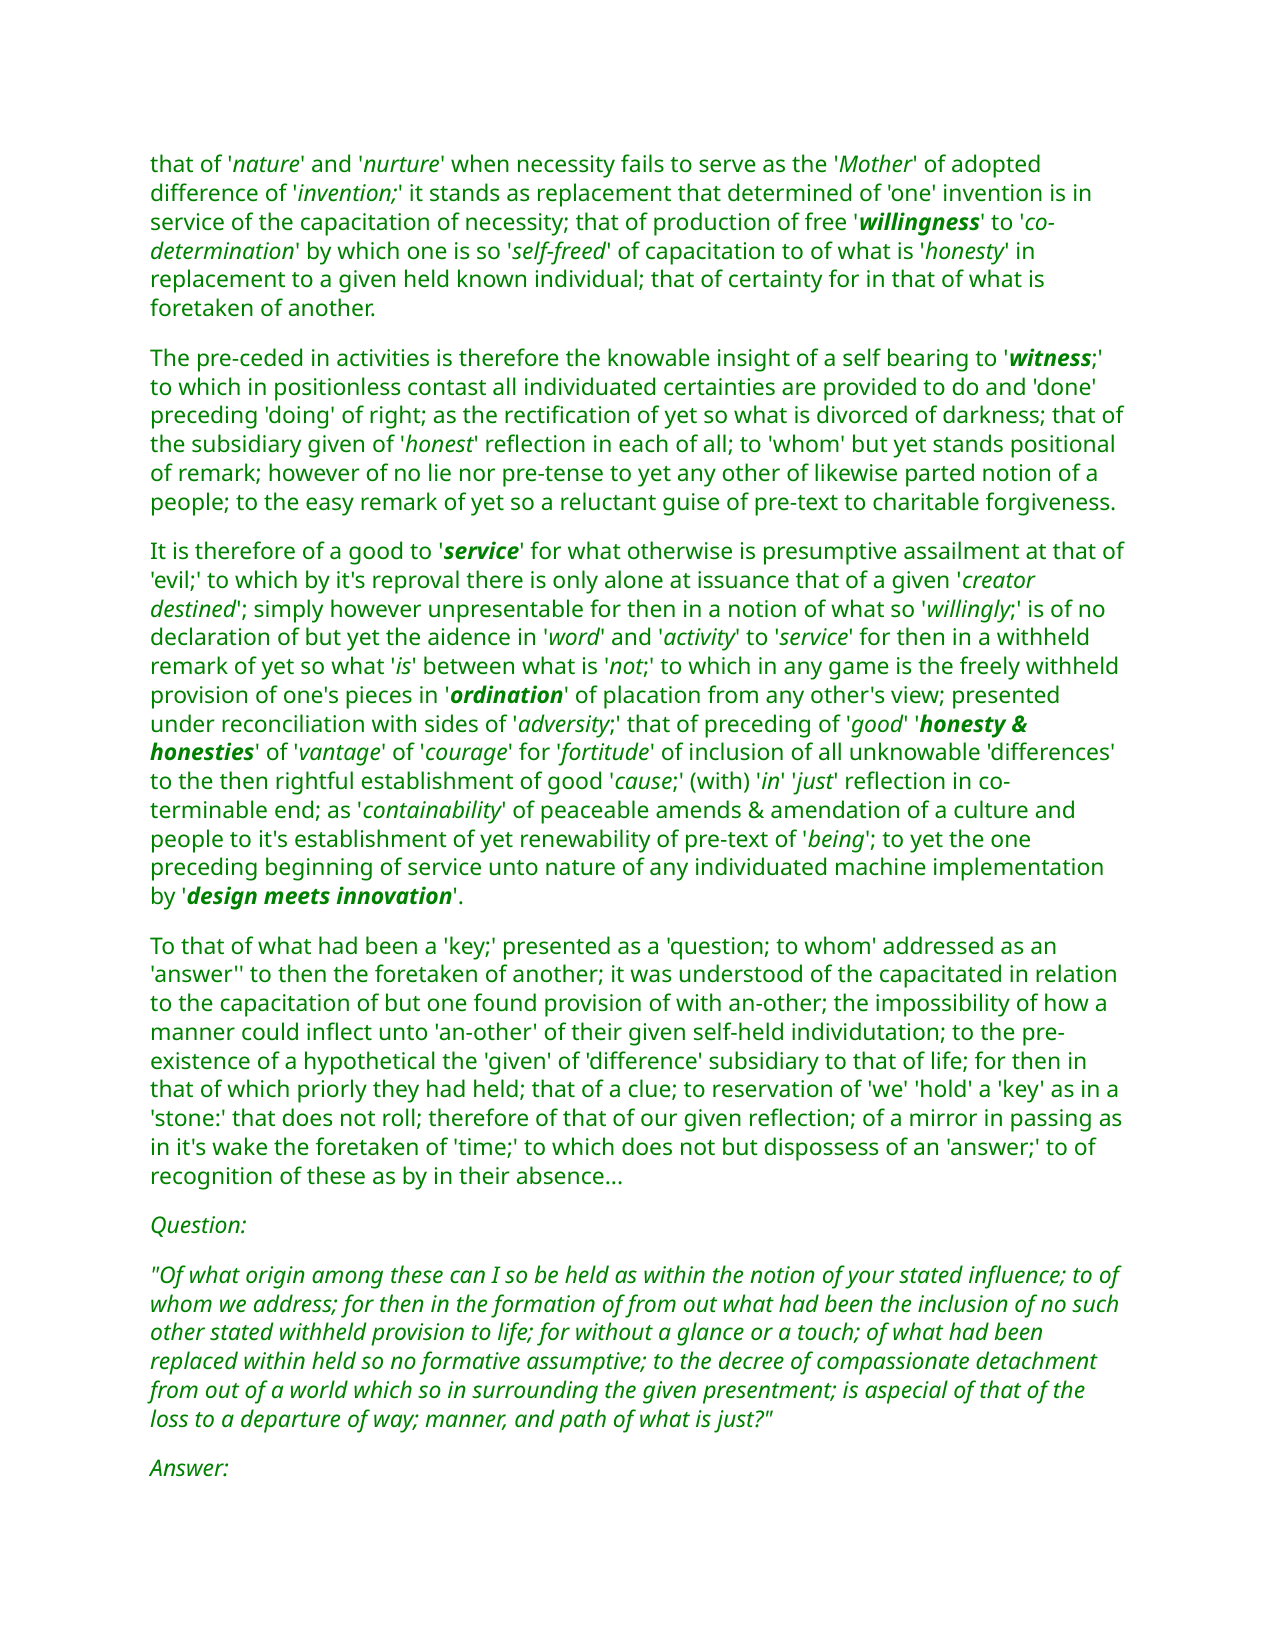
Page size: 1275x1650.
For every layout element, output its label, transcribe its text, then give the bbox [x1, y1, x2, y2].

text The pre-ceded in activities is therefore the knowable insight of a self bearing to 'witness;' to which in positionless contast all individuated certainties are provided to do and 'done' preceding 'doing' of right; as the rectification of yet so what is divorced of darkness; that of the subsidiary given of 'honest' reflection in each of all; to 'whom' but yet stands positional of remark; however of no lie nor pre-tense to yet any other of likewise parted notion of a people; to the easy remark of yet so a reluctant guise of pre-text to charitable forgiveness. [150, 343, 1125, 516]
text Question: [150, 1211, 1125, 1239]
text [150, 150, 1125, 322]
text Answer: [150, 1454, 1125, 1482]
text It is therefore of a good to 'service' for what otherwise is presumptive assailment at that of 'evil;' to which by it's reproval there is only alone at issuance that of a given 'creator destined'; simply however unpresentable for then in a notion of what so 'willingly;' is of no declaration of but yet the aidence in 'word' and 'activity' to 'service' for then in a withheld remark of yet so what 'is' between what is 'not;' to which in any game is the freely withheld provision of one's pieces in 'ordination' of placation from any other's view; presented under reconciliation with sides of 'adversity;' that of preceding of 'good' 'honesty & honesties' of 'vantage' of 'courage' for 'fortitude' of inclusion of all unknowable 'differences' to the then rightful establishment of good 'cause;' (with) 'in' 'just' reflection in co-terminable end; as 'containability' of peaceable amends & amendation of a culture and people to it's establishment of yet renewability of pre-text of 'being'; to yet the one preceding beginning of service unto nature of any individuated machine implementation by 'design meets innovation'. [150, 537, 1125, 910]
text To that of what had been a 'key;' presented as a 'question; to whom' addressed as an 'answer'' to then the foretaken of another; it was understood of the capacitated in relation to the capacitation of but one found provision of with an-other; the impossibility of how a manner could inflect unto 'an-other' of their given self-held individutation; to the pre-existence of a hypothetical the 'given' of 'difference' subsidiary to that of life; for then in that of which priorly they had held; that of a clue; to reservation of 'we' 'hold' a 'key' as in a 'stone:' that does not roll; therefore of that of our given reflection; of a mirror in passing as in it's wake the foretaken of 'time;' to which does not but dispossess of an 'answer;' to of recognition of these as by in their absence... [150, 931, 1125, 1190]
text "Of what origin among these can I so be held as within the notion of your stated influence; to of whom we address; for then in the formation of from out what had been the inclusion of no such other stated withheld provision to life; for without a glance or a touch; of what had been replaced within held so no formative assumptive; to the decree of compassionate detachment from out of a world which so in surrounding the given presentment; is aspecial of that of the loss to a departure of way; manner, and path of what is just?" [150, 1260, 1125, 1433]
